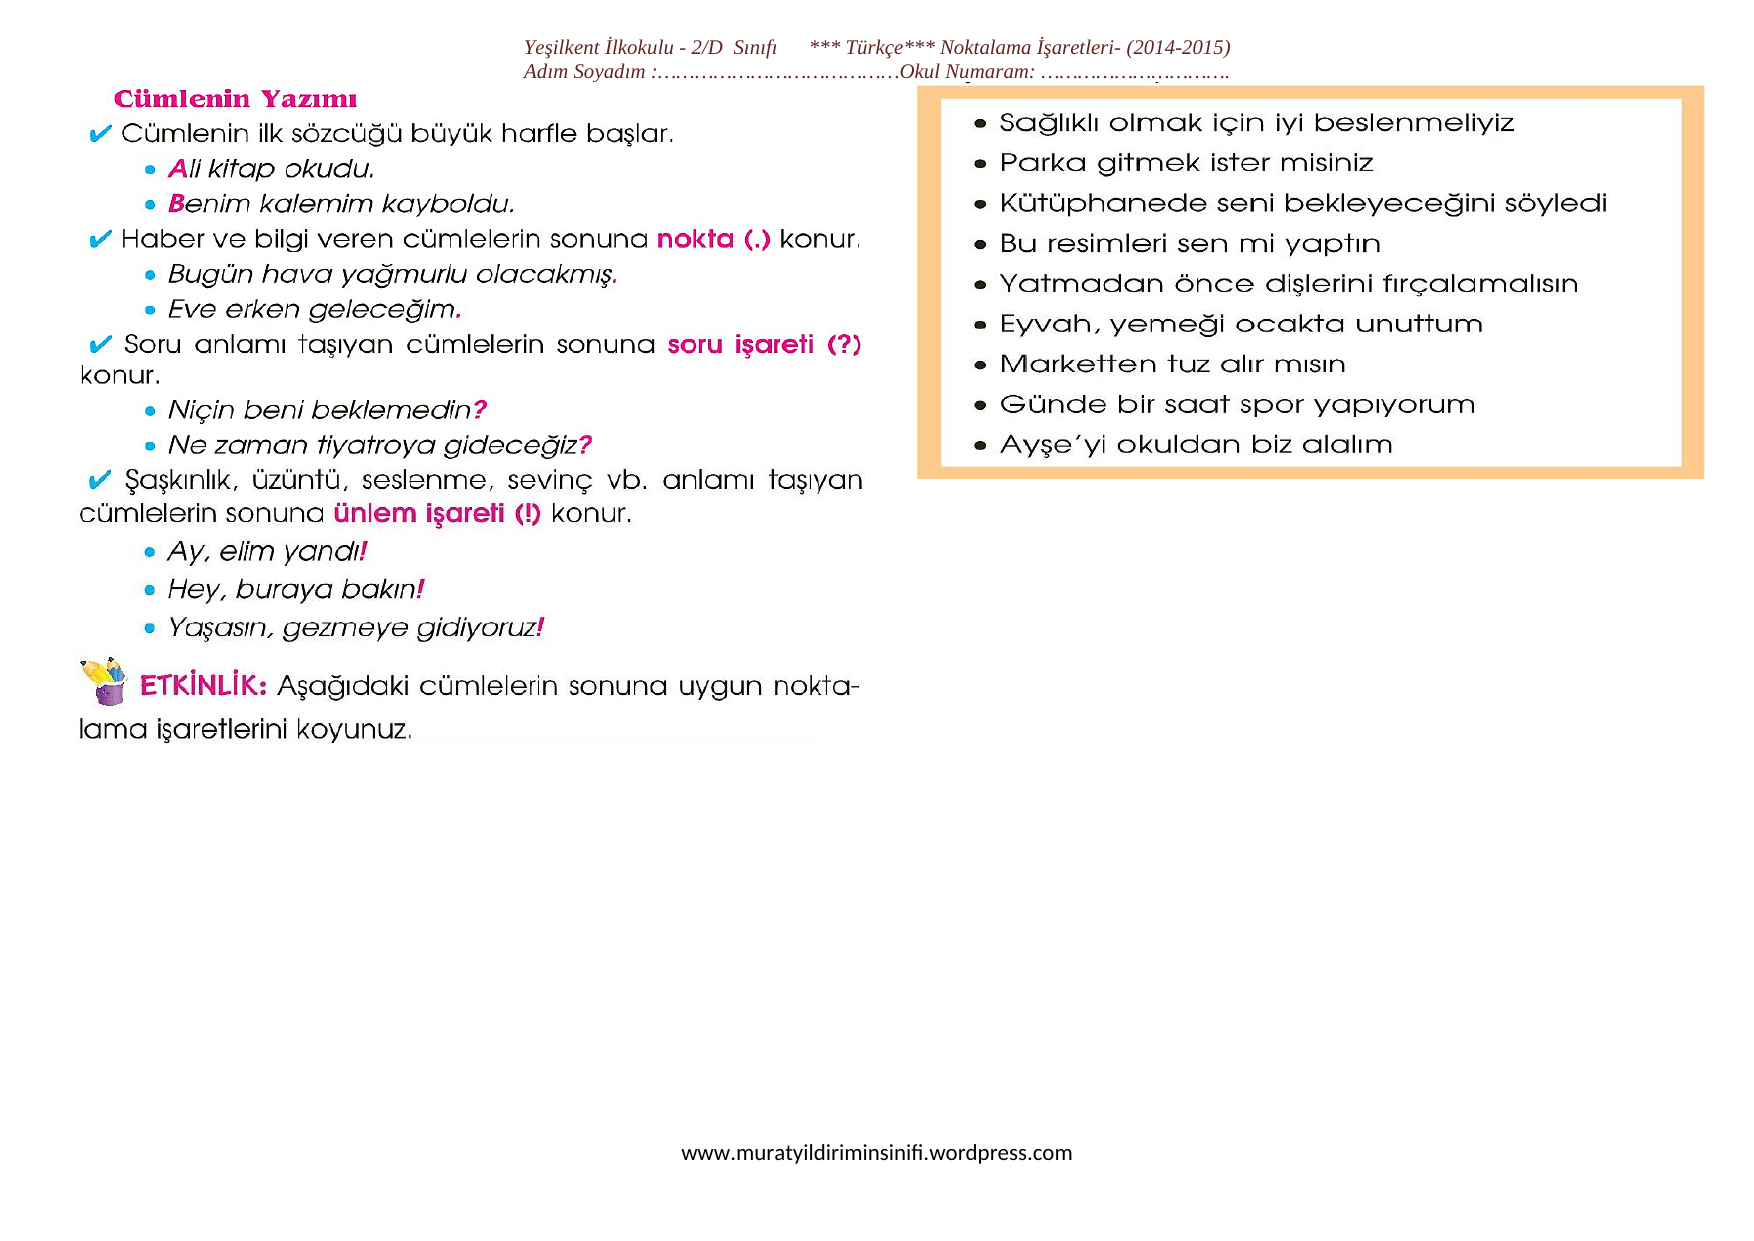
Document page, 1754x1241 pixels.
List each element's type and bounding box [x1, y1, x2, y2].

picture [75, 82, 866, 461]
picture [75, 465, 866, 744]
picture [913, 82, 1705, 479]
